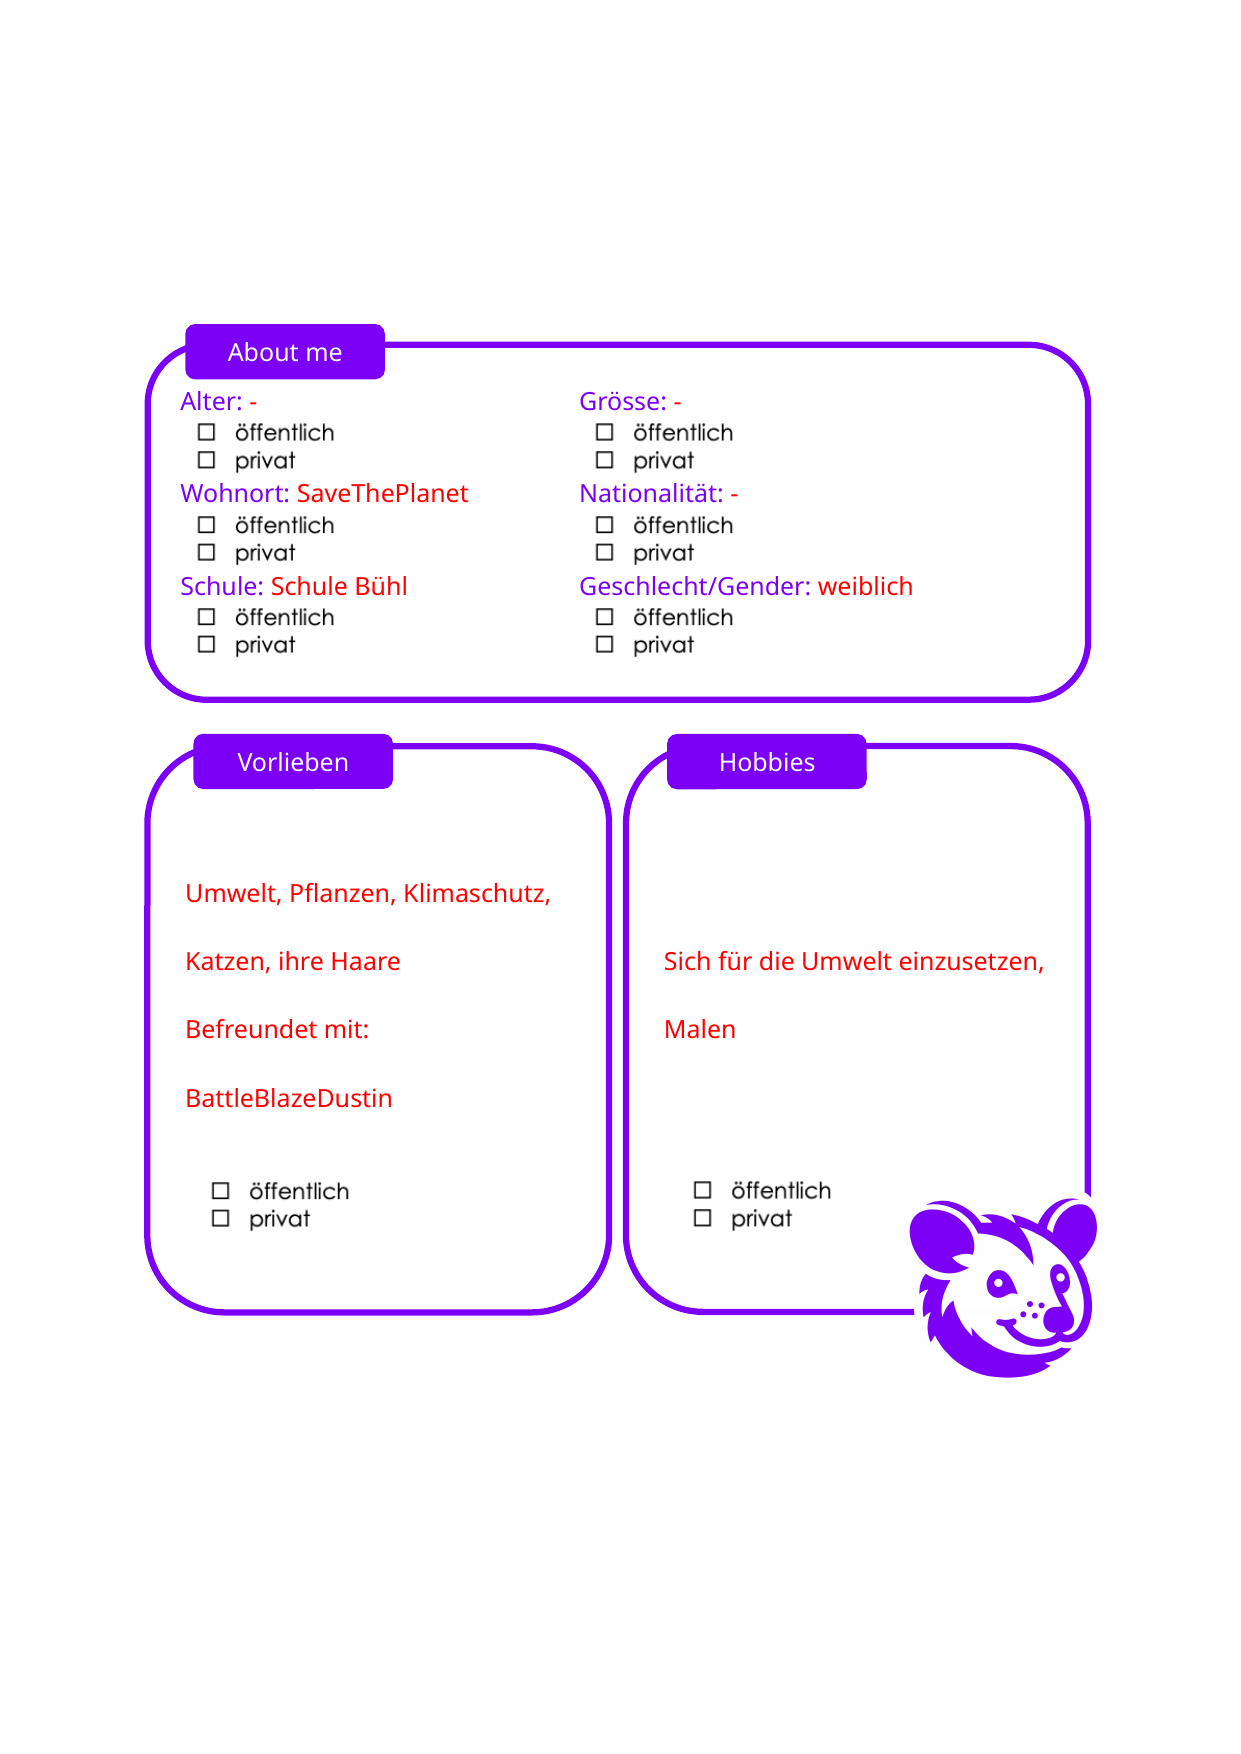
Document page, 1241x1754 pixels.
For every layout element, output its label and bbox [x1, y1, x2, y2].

picture [897, 1188, 1109, 1388]
picture [578, 510, 750, 569]
picture [180, 602, 351, 661]
picture [180, 510, 351, 569]
picture [578, 602, 750, 661]
picture [676, 1175, 845, 1233]
picture [194, 1176, 363, 1233]
picture [180, 417, 351, 477]
picture [578, 417, 750, 477]
